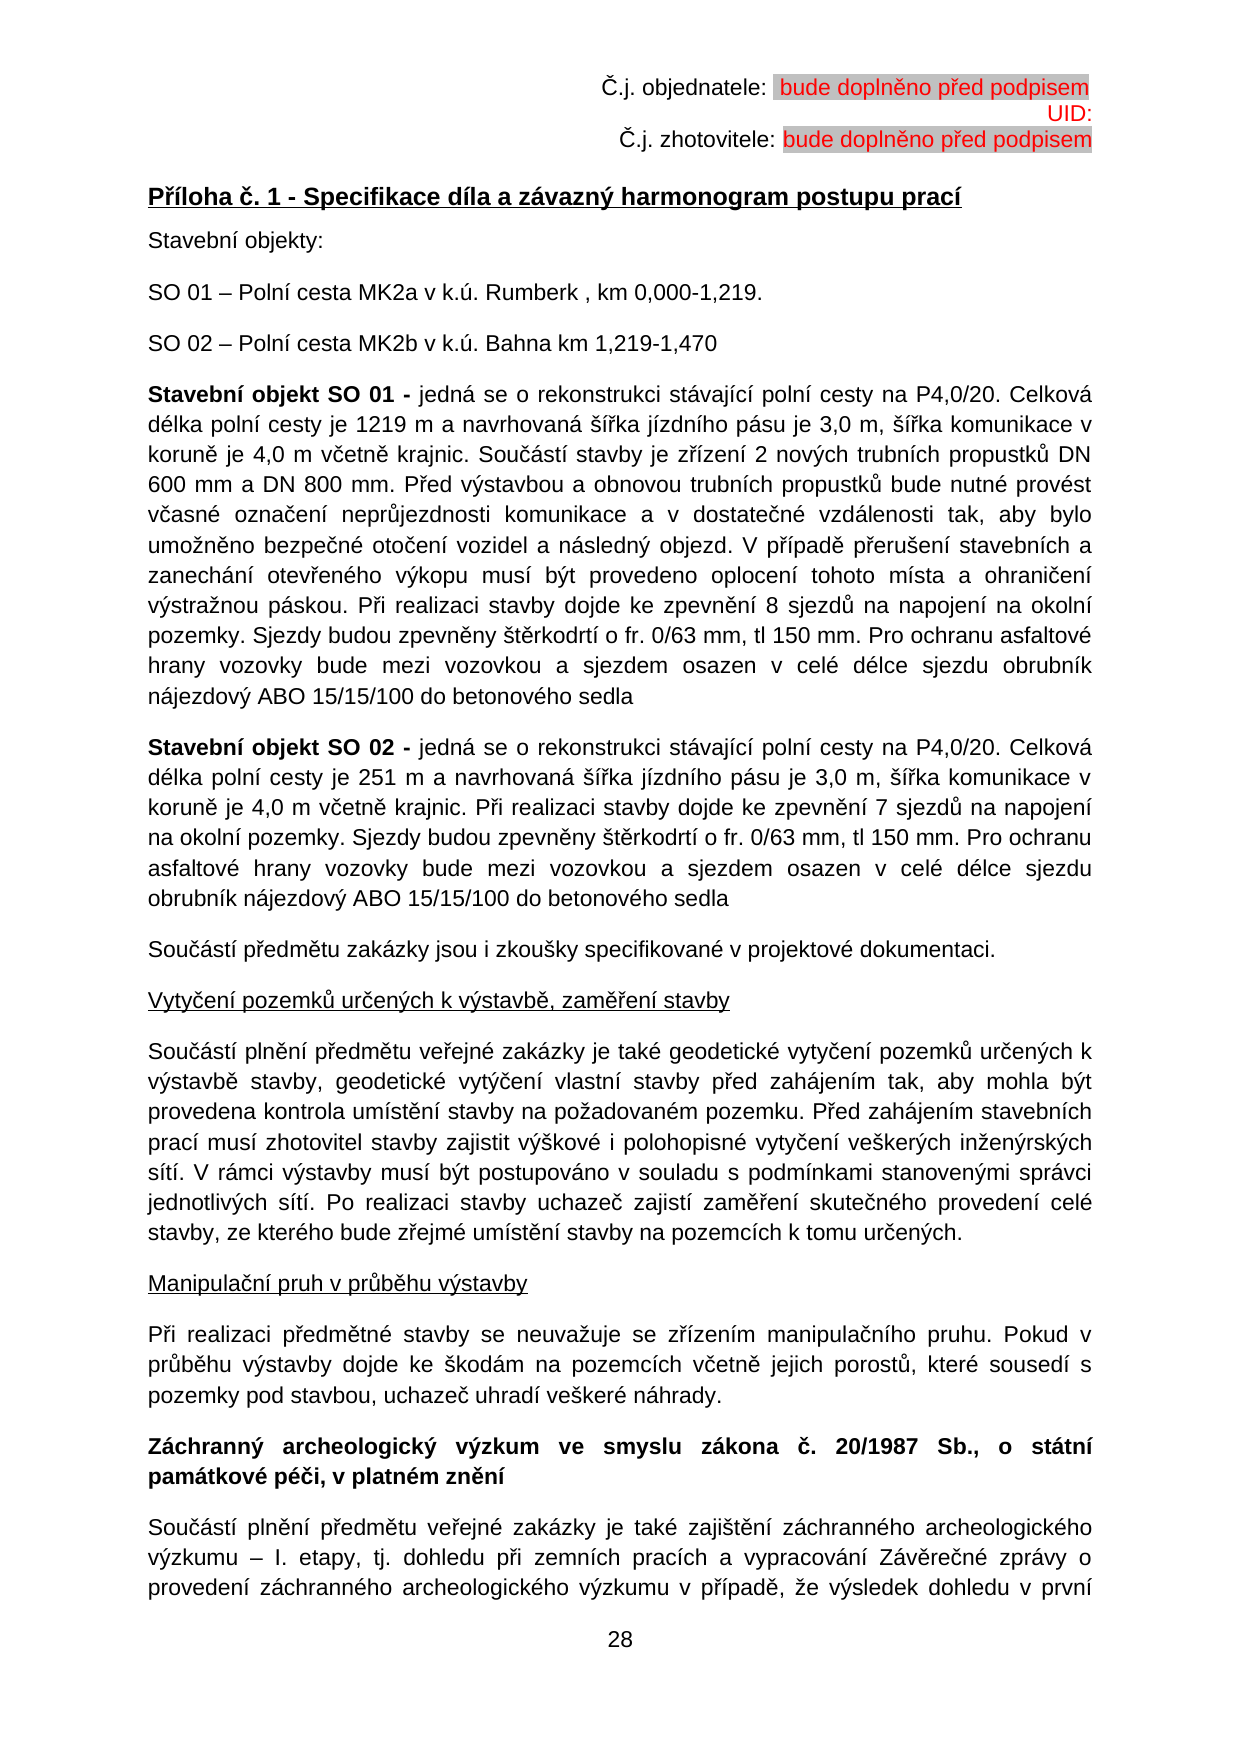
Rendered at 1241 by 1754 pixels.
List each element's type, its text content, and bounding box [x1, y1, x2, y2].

text Manipulační pruh v průběhu výstavby [148, 1270, 1093, 1297]
text SO 02 – Polní cesta MK2b v k.ú. Bahna km 1,219-1,470 [148, 329, 1093, 356]
text Záchranný archeologický výzkum ve smyslu zákona č. 20/1987 Sb., o státní památkové péči, v platném znění [148, 1433, 1093, 1489]
text Příloha č. 1 - Specifikace díla a závazný harmonogram postupu prací [148, 182, 1093, 211]
text SO 01 – Polní cesta MK2a v k.ú. Rumberk , km 0,000-1,219. [148, 278, 1093, 305]
text Vytyčení pozemků určených k výstavbě, zaměření stavby [148, 987, 1093, 1013]
text Stavební objekty: [148, 227, 1093, 254]
text Stavební objekt SO 02 - jedná se o rekonstrukci stávající polní cesty na P4,0/20. Celková délka polní cesty je 251 m a navrhovaná šířka jízdního pásu je 3,0 m, šířka komunikace v koruně je 4,0 m včetně krajnic. Při realizaci stavby dojde ke zpevnění 7 sjezdů na napojení na okolní pozemky. Sjezdy budou zpevněny štěrkodrtí o fr. 0/63 mm, tl 150 mm. Pro ochranu asfaltové hrany vozovky bude mezi vozovkou a sjezdem osazen v celé délce sjezdu obrubník nájezdový ABO 15/15/100 do betonového sedla [148, 734, 1093, 911]
text Při realizaci předmětné stavby se neuvažuje se zřízením manipulačního pruhu. Pokud v průběhu výstavby dojde ke škodám na pozemcích včetně jejich porostů, které sousedí s pozemky pod stavbou, uchazeč uhradí veškeré náhrady. [148, 1321, 1093, 1408]
text Součástí předmětu zakázky jsou i zkoušky specifikované v projektové dokumentaci. [148, 936, 1093, 962]
text Součástí plnění předmětu veřejné zakázky je také geodetické vytyčení pozemků určených k výstavbě stavby, geodetické vytýčení vlastní stavby před zahájením tak, aby mohla být provedena kontrola umístění stavby na požadovaném pozemku. Před zahájením stavebních prací musí zhotovitel stavby zajistit výškové i polohopisné vytyčení veškerých inženýrských sítí. V rámci výstavby musí být postupováno v souladu s podmínkami stanovenými správci jednotlivých sítí. Po realizaci stavby uchazeč zajistí zaměření skutečného provedení celé stavby, ze kterého bude zřejmé umístění stavby na pozemcích k tomu určených. [148, 1038, 1093, 1246]
text Stavební objekt SO 01 - jedná se o rekonstrukci stávající polní cesty na P4,0/20. Celková délka polní cesty je 1219 m a navrhovaná šířka jízdního pásu je 3,0 m, šířka komunikace v koruně je 4,0 m včetně krajnic. Součástí stavby je zřízení 2 nových trubních propustků DN 600 mm a DN 800 mm. Před výstavbou a obnovou trubních propustků bude nutné provést včasné označení neprůjezdnosti komunikace a v dostatečné vzdálenosti tak, aby bylo umožněno bezpečné otočení vozidel a následný objezd. V případě přerušení stavebních a zanechání otevřeného výkopu musí být provedeno oplocení tohoto místa a ohraničení výstražnou páskou. Při realizaci stavby dojde ke zpevnění 8 sjezdů na napojení na okolní pozemky. Sjezdy budou zpevněny štěrkodrtí o fr. 0/63 mm, tl 150 mm. Pro ochranu asfaltové hrany vozovky bude mezi vozovkou a sjezdem osazen v celé délce sjezdu obrubník nájezdový ABO 15/15/100 do betonového sedla [148, 381, 1093, 709]
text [148, 1514, 1093, 1601]
